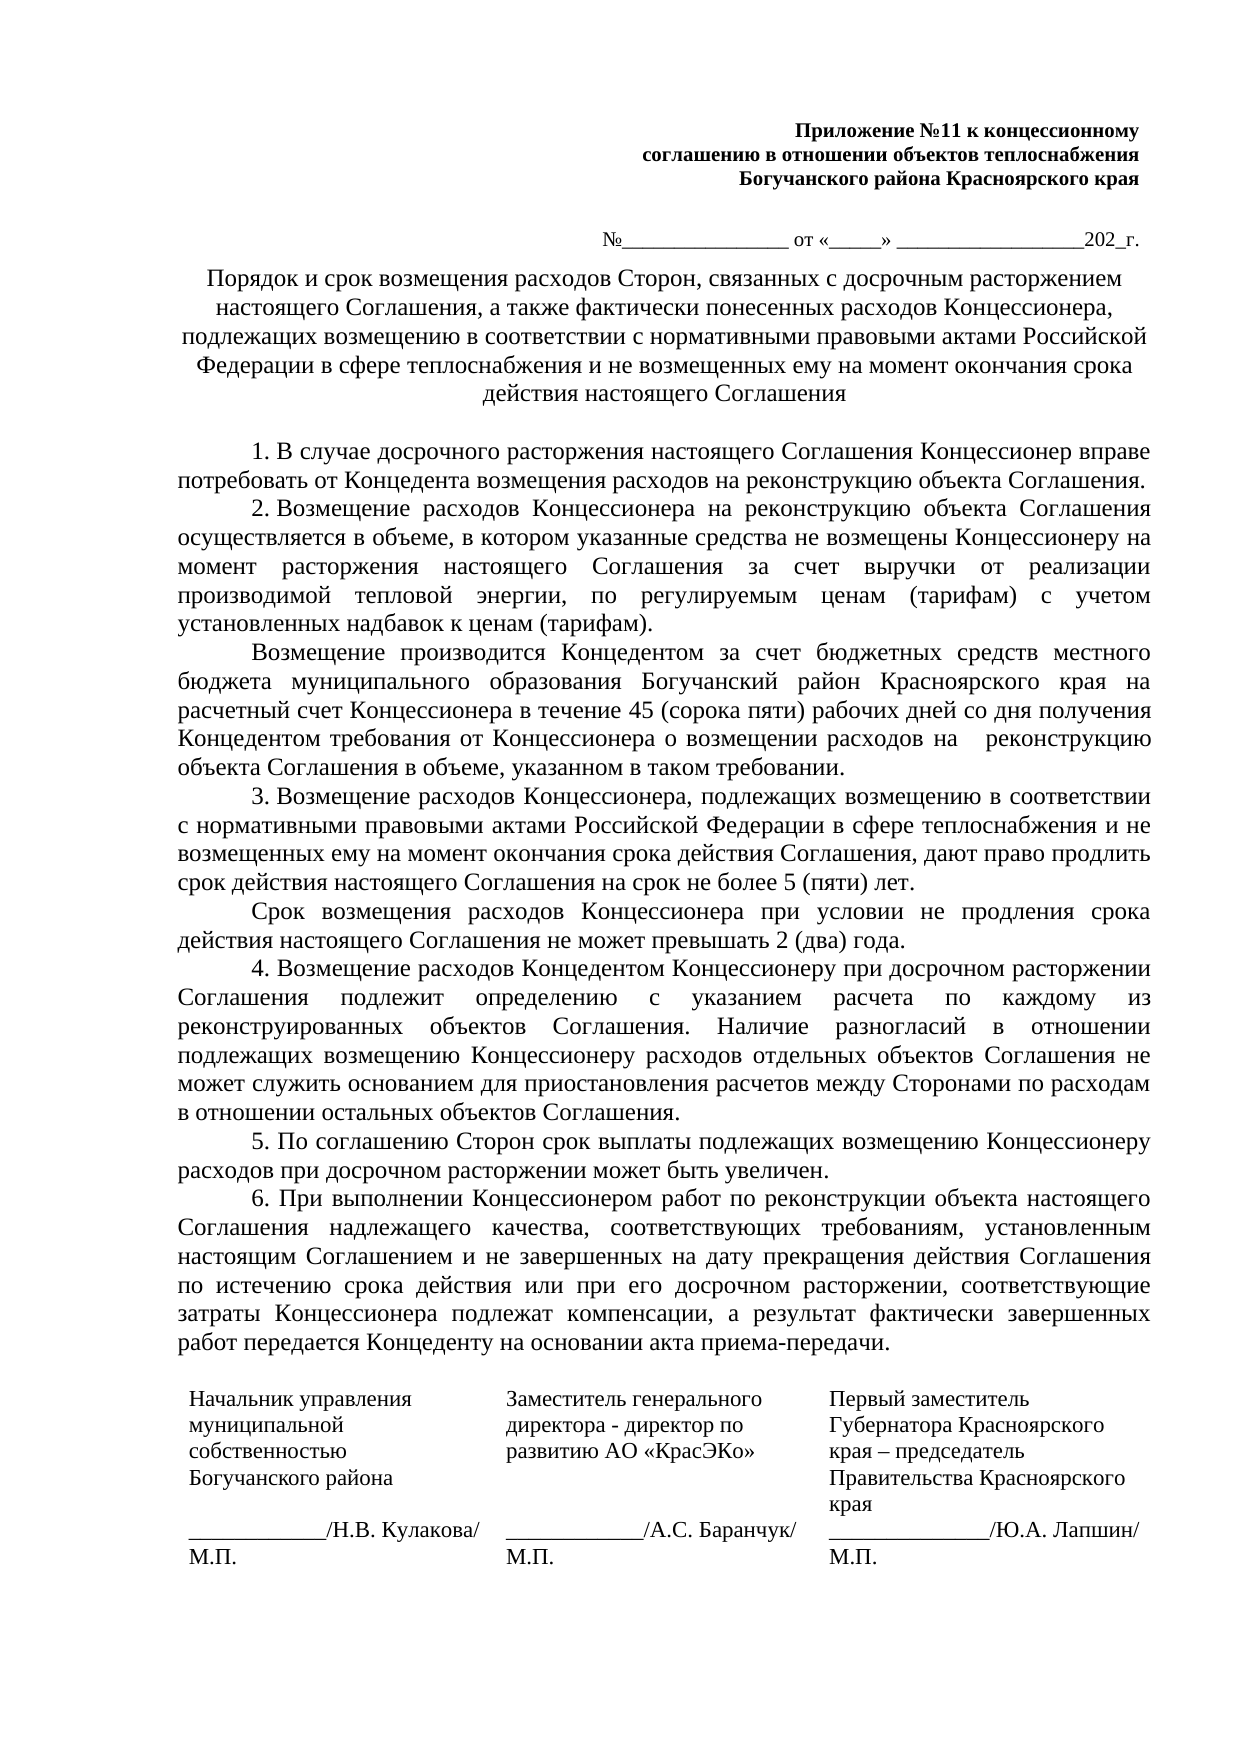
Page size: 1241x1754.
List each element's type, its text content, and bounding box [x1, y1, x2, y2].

text Порядок и срок возмещения расходов Сторон, связанных с досрочным расторжением настоящего Соглашения, а также фактически понесенных расходов Концессионера, подлежащих возмещению в соответствии с нормативными правовыми актами Российской Федерации в сфере теплоснабжения и не возмещенных ему на момент окончания срока действия настоящего Соглашения [177, 263, 1152, 407]
list Возмещение расходов Концессионера на реконструкцию объекта Соглашения осуществляется в объеме, в котором указанные средства не возмещены Концессионеру на момент расторжения настоящего Соглашения за счет выручки от реализации производимой тепловой энергии, по регулируемым ценам (тарифам) с учетом установленных надбавок к ценам (тарифам). [177, 493, 1152, 637]
text 5. По соглашению Сторон срок выплаты подлежащих возмещению Концессионеру расходов при досрочном расторжении может быть увеличен. [177, 1126, 1152, 1183]
text Возмещение производится Концедентом за счет бюджетных средств местного бюджета муниципального образования Богучанский район Красноярского края на расчетный счет Концессионера в течение 45 (сорока пяти) рабочих дней со дня получения Концедентом требования от Концессионера о возмещении расходов на реконструкцию объекта Соглашения в объеме, указанном в таком требовании. [177, 637, 1152, 781]
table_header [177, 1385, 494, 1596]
list Возмещение расходов Концессионера, подлежащих возмещению в соответствии с нормативными правовыми актами Российской Федерации в сфере теплоснабжения и не возмещенных ему на момент окончания срока действия Соглашения, дают право продлить срок действия настоящего Соглашения на срок не более 5 (пяти) лет. [177, 781, 1152, 896]
text 4. Возмещение расходов Концедентом Концессионеру при досрочном расторжении Соглашения подлежит определению с указанием расчета по каждому из реконструированных объектов Соглашения. Наличие разногласий в отношении подлежащих возмещению Концессионеру расходов отдельных объектов Соглашения не может служить основанием для приостановления расчетов между Сторонами по расходам в отношении остальных объектов Соглашения. [177, 953, 1152, 1126]
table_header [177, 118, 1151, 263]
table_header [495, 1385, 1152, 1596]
text Срок возмещения расходов Концессионера при условии не продления срока действия настоящего Соглашения не может превышать 2 (два) года. [177, 896, 1152, 953]
text 6. При выполнении Концессионером работ по реконструкции объекта настоящего Соглашения надлежащего качества, соответствующих требованиям, установленным настоящим Соглашением и не завершенных на дату прекращения действия Соглашения по истечению срока действия или при его досрочном расторжении, соответствующие затраты Концессионера подлежат компенсации, а результат фактически завершенных работ передается Концеденту на основании акта приема-передачи. [177, 1183, 1152, 1356]
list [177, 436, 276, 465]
